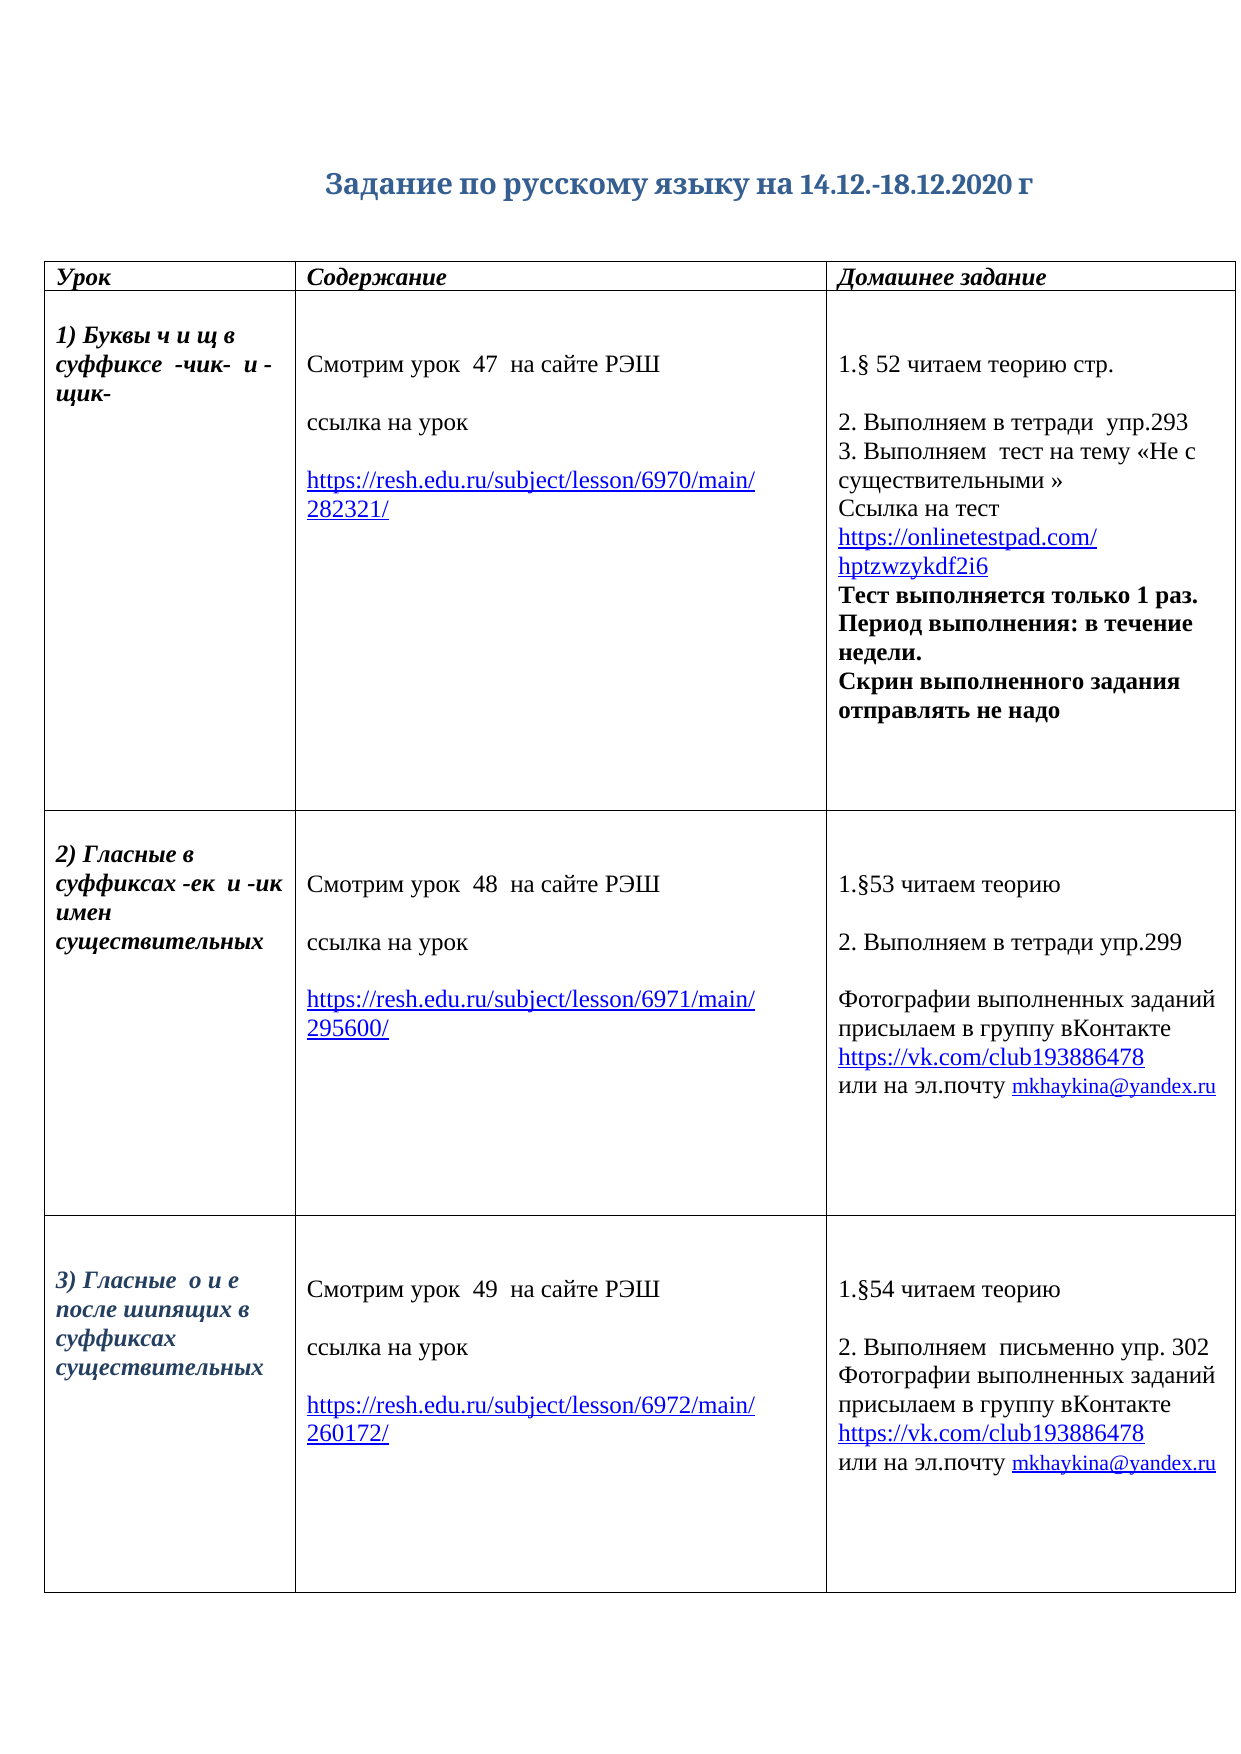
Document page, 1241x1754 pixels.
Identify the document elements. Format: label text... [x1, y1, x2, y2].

table_cell 1.§53 читаем теорию 2. Выполняем в тетради упр.299 Фотографии выполненных заданий присылаем в группу вКонтакте https://vk.com/club193886478 или на эл.почту mkhaykina@yandex.ru [827, 811, 1235, 1215]
table_header Урок [45, 262, 295, 290]
table_cell Смотрим урок 47 на сайте РЭШ ссылка на урок https://resh.edu.ru/subject/lesson/6970/main/282321/ [296, 291, 826, 810]
table_cell Смотрим урок 48 на сайте РЭШ ссылка на урок https://resh.edu.ru/subject/lesson/6971/main/295600/ [296, 811, 826, 1215]
table_header Содержание [296, 262, 826, 290]
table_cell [296, 1216, 826, 1592]
table_cell 2) Гласные в суффиксах -ек и -ик имен существительных [45, 811, 295, 1215]
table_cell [827, 1216, 1235, 1592]
table_header Домашнее задание [827, 262, 1235, 290]
table_cell 1.§ 52 читаем теорию стр. 2. Выполняем в тетради упр.293 3. Выполняем тест на тему «Не с существительными » Ссылка на тест https://onlinetestpad.com/hptzwzykdf2i6 Тест выполняется только 1 раз. Период выполнения: в течение недели. Скрин выполненного задания отправлять не надо [827, 291, 1235, 810]
subtitle Задание по русскому языку на 14.12.-18.12.2020 г [251, 168, 1152, 202]
table_cell 1) Буквы ч и щ в суффиксе -чик- и -щик- [45, 291, 295, 810]
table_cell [45, 1216, 295, 1592]
